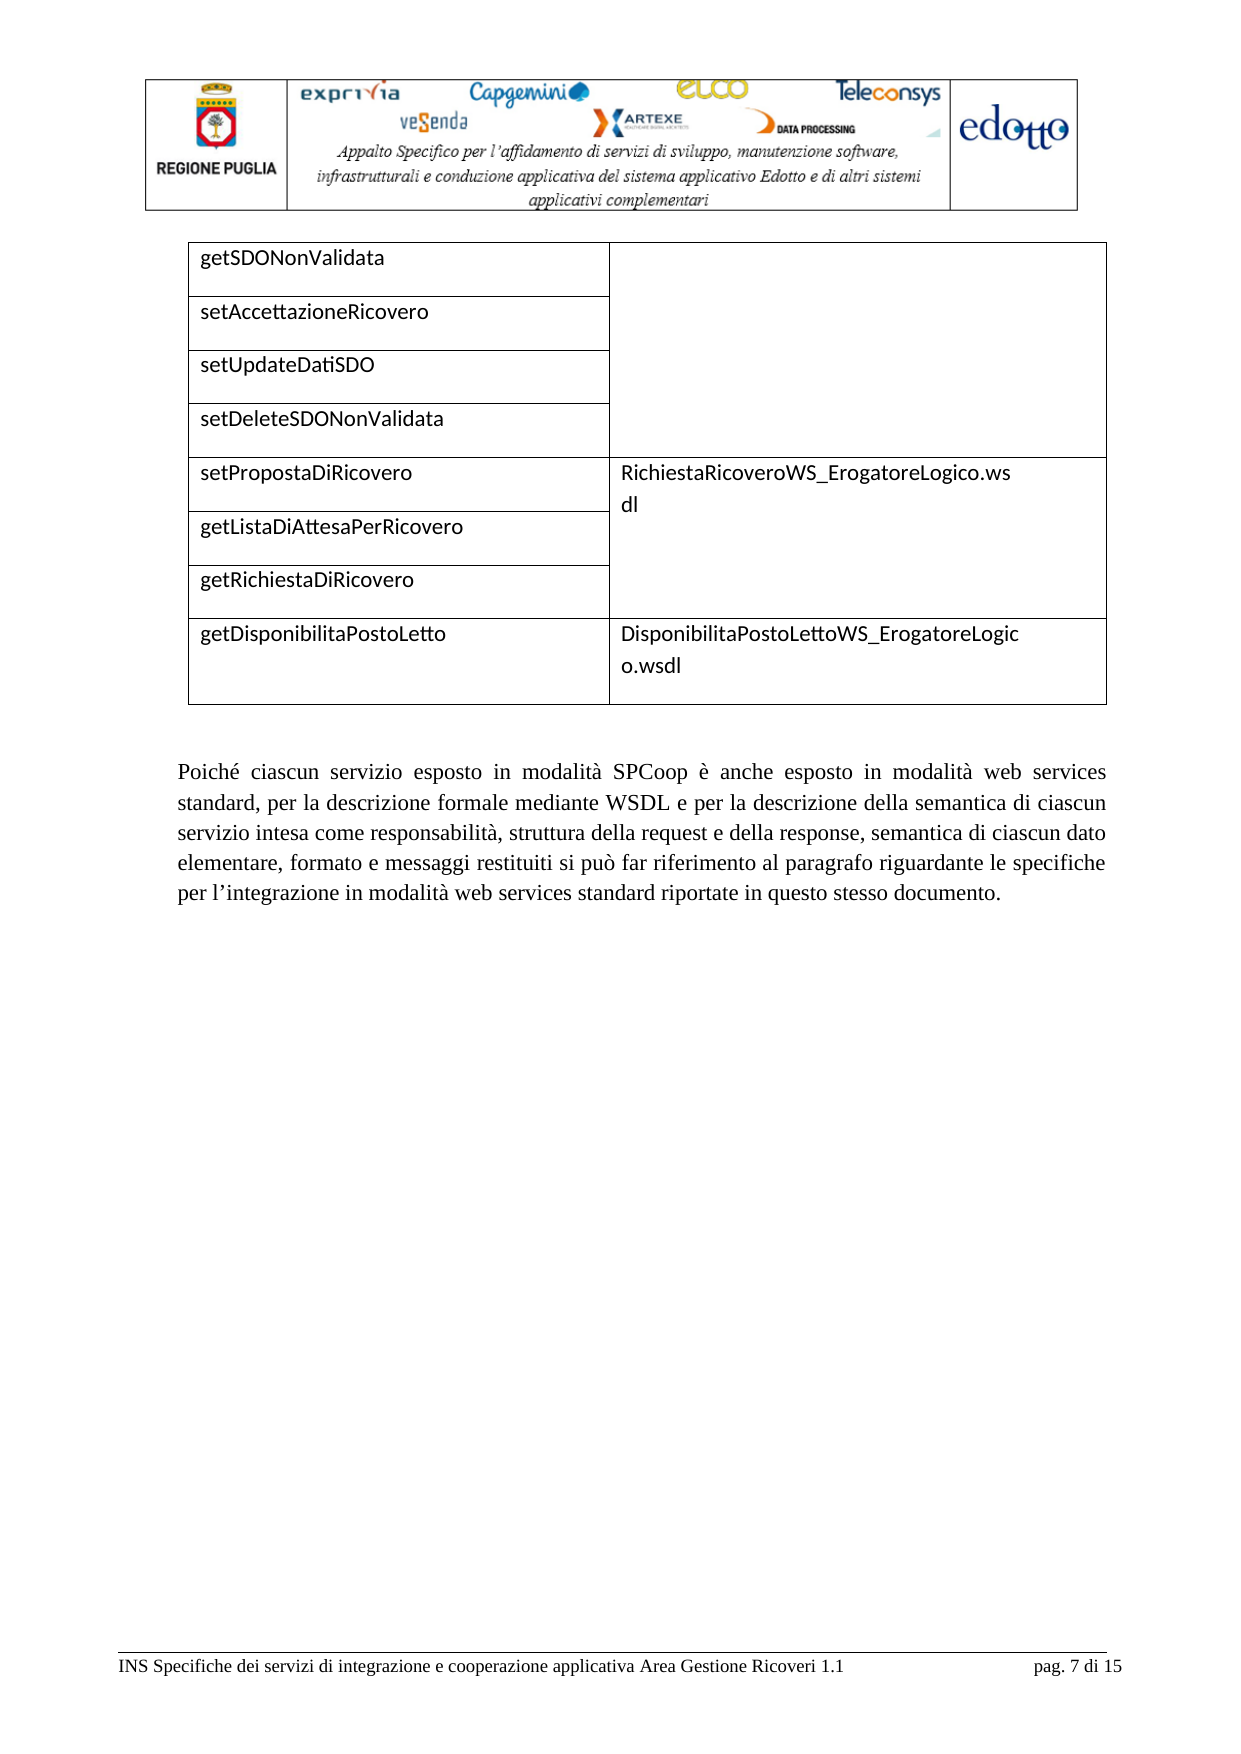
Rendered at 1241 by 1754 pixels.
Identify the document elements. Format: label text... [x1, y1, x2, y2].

text Poiché ciascun servizio esposto in modalità SPCoop è anche esposto in modalità web services standard, per la descrizione formale mediante WSDL e per la descrizione della semantica di ciascun servizio intesa come responsabilità, struttura della request e della response, semantica di ciascun dato elementare, formato e messaggi restituiti si può far riferimento al paragrafo riguardante le specifiche per l’integrazione in modalità web services standard riportate in questo stesso documento. [177, 758, 1107, 906]
table_cell setAccettazioneRicovero [189, 297, 609, 349]
table_cell getListaDiAttesaPerRicovero [189, 512, 609, 564]
table_cell getDisponibilitaPostoLetto [189, 619, 609, 704]
picture [140, 73, 1086, 218]
table_cell getRichiestaDiRicovero [189, 566, 609, 618]
table_cell setPropostaDiRicovero [189, 458, 609, 511]
table_cell setDeleteSDONonValidata [189, 404, 609, 457]
table_cell RichiestaRicoveroWS_ErogatoreLogico.wsdl [610, 458, 1106, 618]
table_cell getSDONonValidata [189, 243, 609, 296]
table_cell DisponibilitaPostoLettoWS_ErogatoreLogico.wsdl [610, 619, 1106, 704]
table_cell setUpdateDatiSDO [189, 351, 609, 403]
